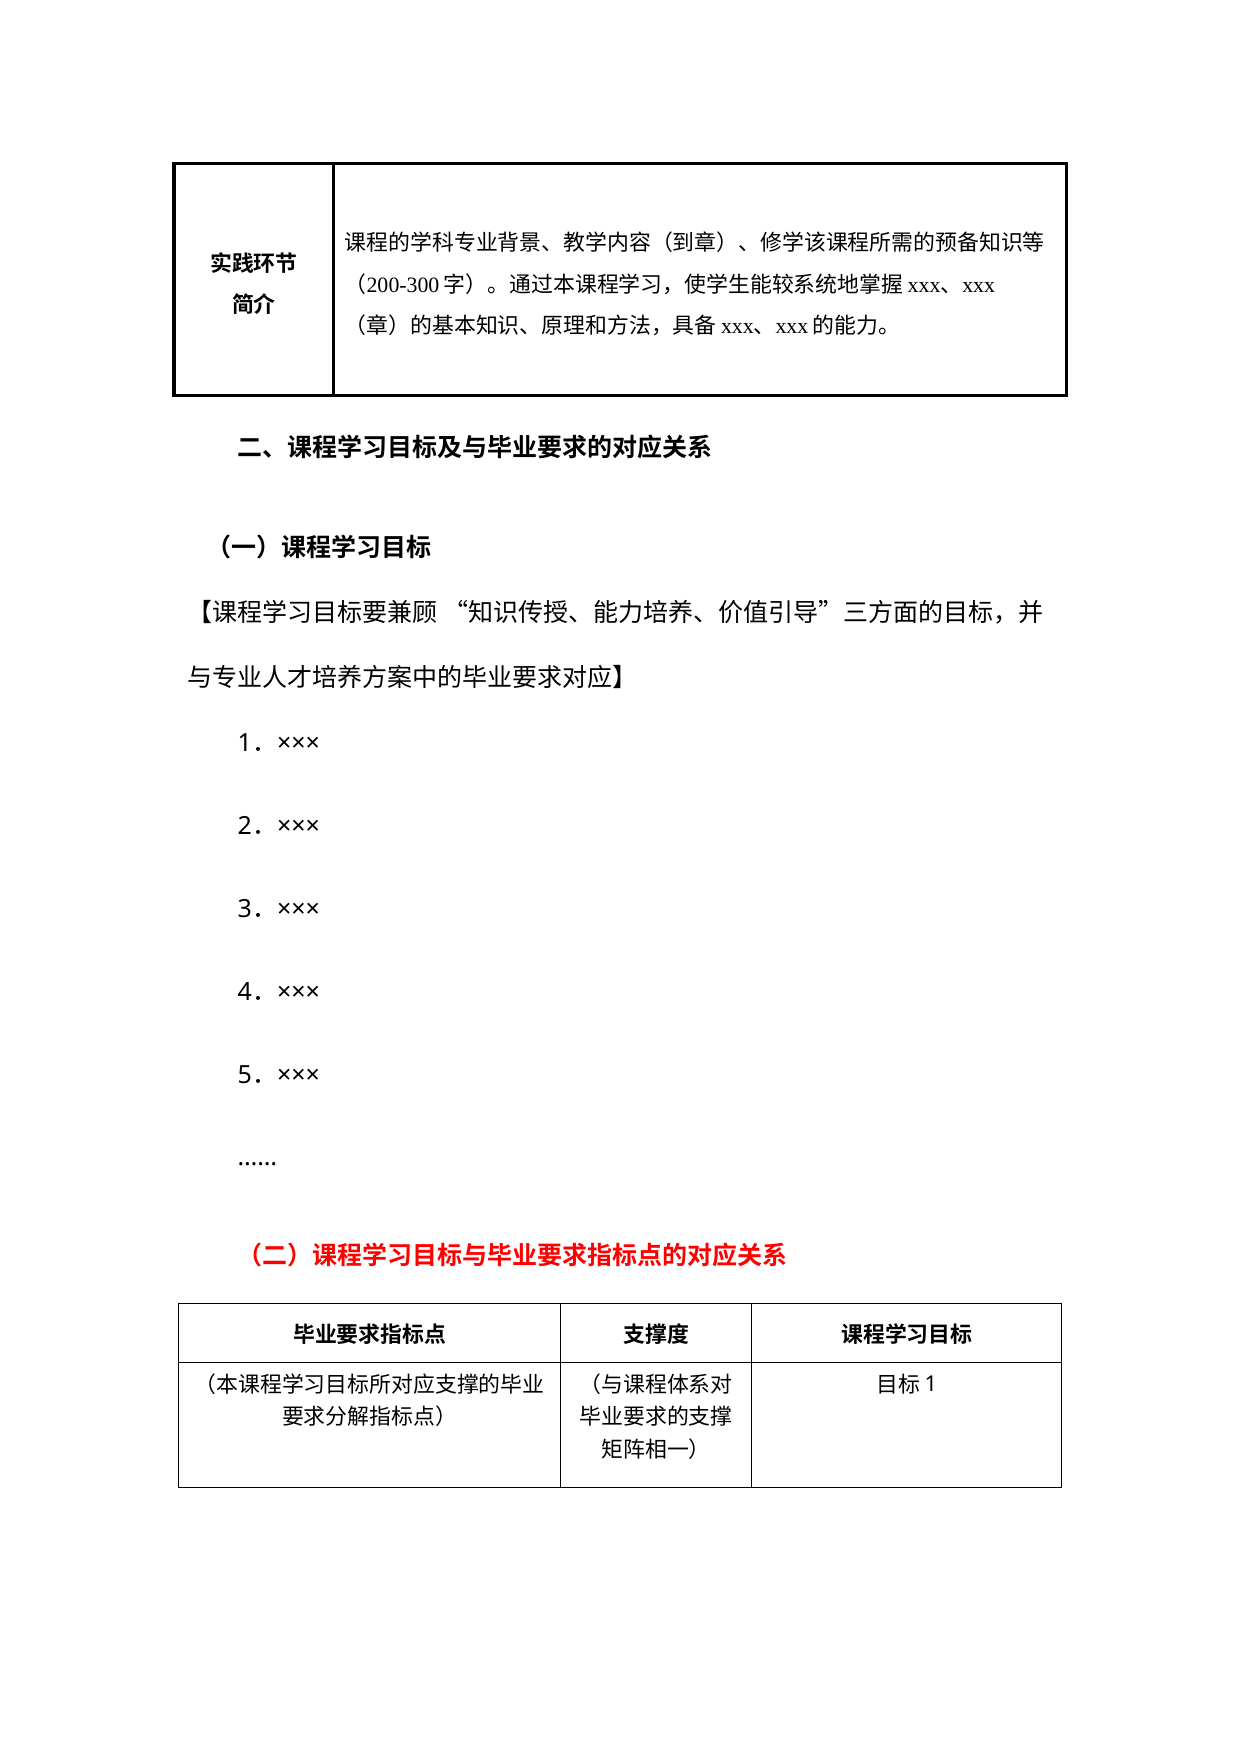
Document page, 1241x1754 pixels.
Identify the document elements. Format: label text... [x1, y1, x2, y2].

text 2．××× [187, 791, 1053, 856]
table_header 毕业要求指标点 [179, 1304, 560, 1362]
text 【课程学习目标要兼顾 “知识传授、能力培养、价值引导”三方面的目标，并与专业人才培养方案中的毕业要求对应】 [187, 578, 1053, 708]
table_header 课程学习目标 [752, 1304, 1061, 1362]
table_cell 实践环节 简介 [176, 165, 332, 394]
table_cell （与课程体系对毕业要求的支撑矩阵相一） [561, 1363, 751, 1487]
text …… [187, 1123, 1053, 1188]
subtitle 二、课程学习目标及与毕业要求的对应关系 [187, 413, 1053, 478]
table_cell （本课程学习目标所对应支撑的毕业要求分解指标点） [179, 1363, 560, 1487]
table_cell 目标1 [752, 1363, 1061, 1487]
text 3．××× [187, 874, 1053, 939]
text 4．××× [187, 957, 1053, 1022]
text （一）课程学习目标 [187, 513, 1053, 578]
table_cell 课程的学科专业背景、教学内容（到章）、修学该课程所需的预备知识等（200-300字）。通过本课程学习，使学生能较系统地掌握xxx、xxx（章）的基本知识、原理和方法，具备xxx、xxx的能力。 [335, 165, 1065, 394]
subtitle （二）课程学习目标与毕业要求指标点的对应关系 [187, 1221, 1053, 1286]
text 1．××× [187, 708, 1053, 773]
table_header 支撑度 [561, 1304, 751, 1362]
text 5．××× [187, 1040, 1053, 1105]
